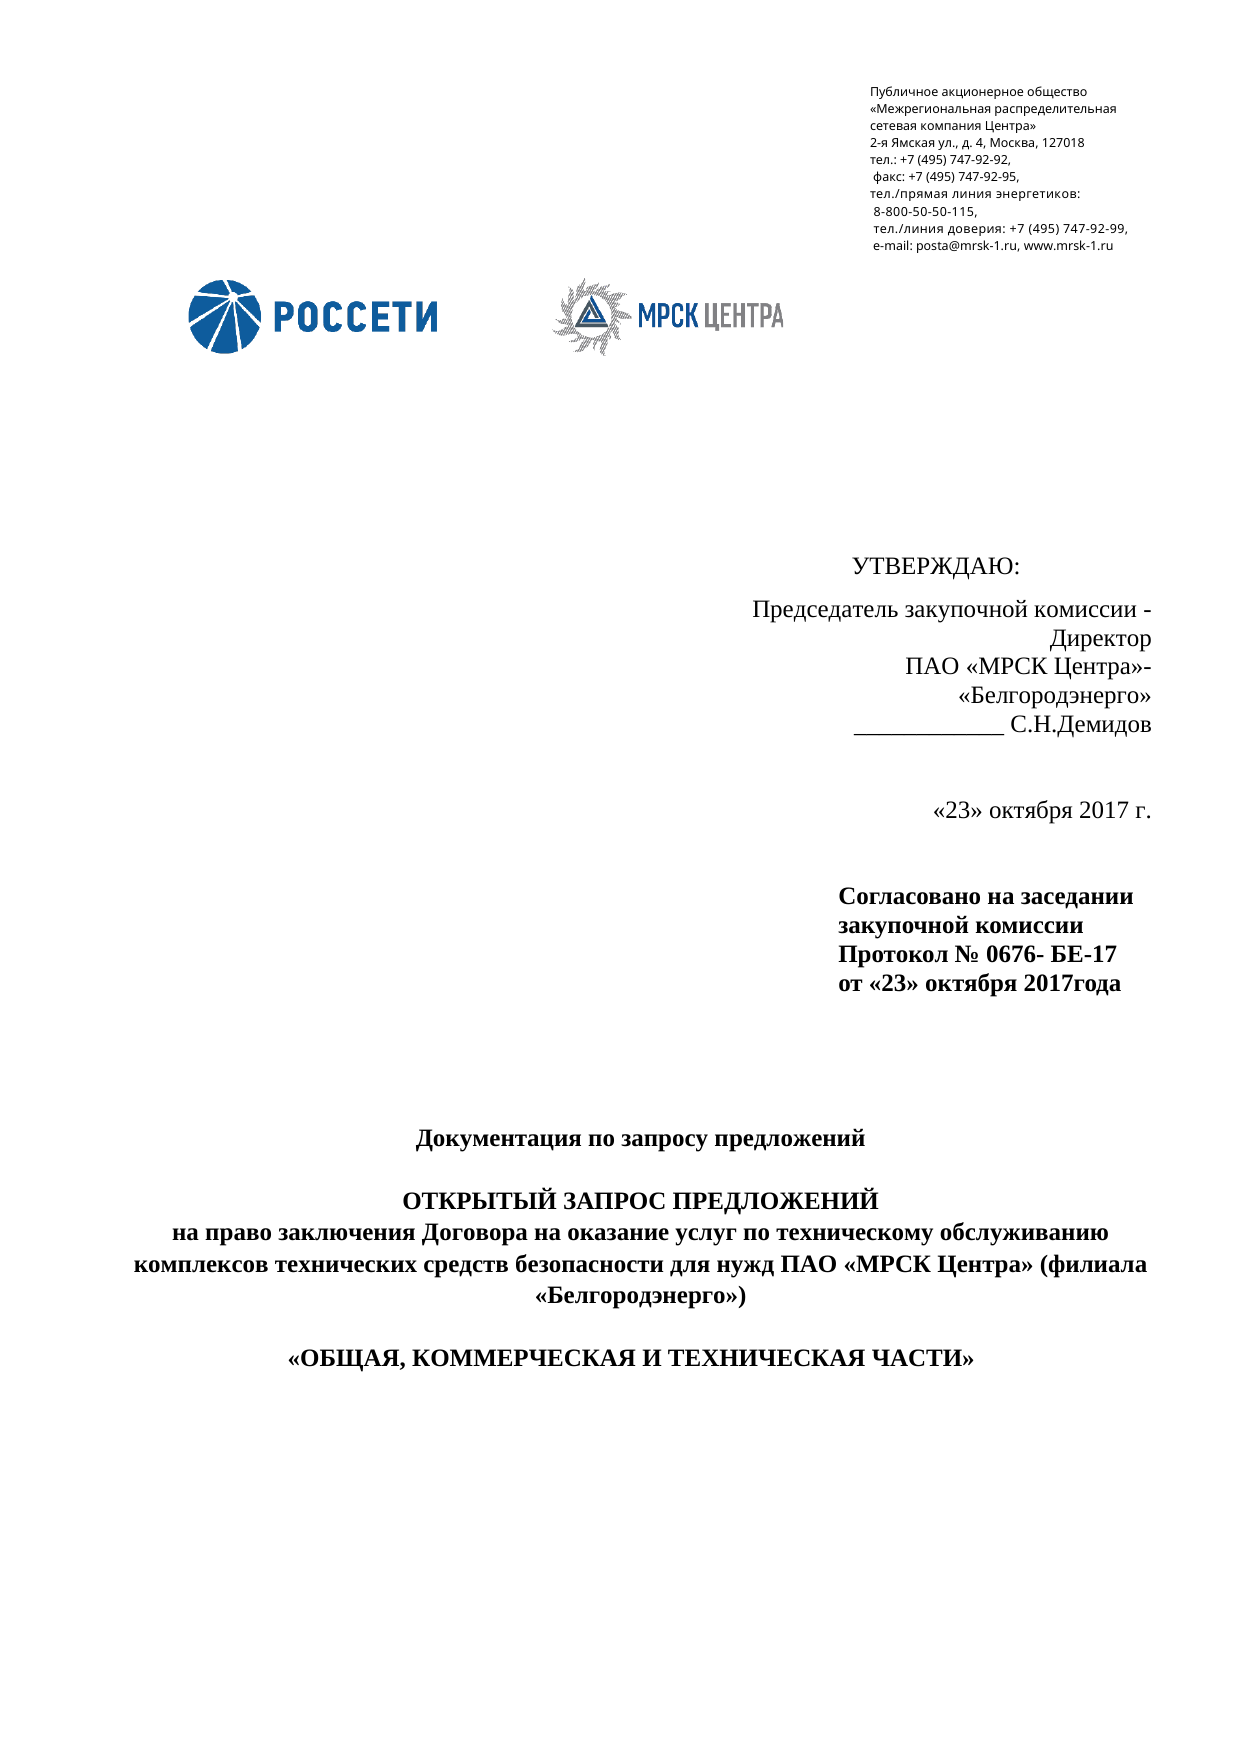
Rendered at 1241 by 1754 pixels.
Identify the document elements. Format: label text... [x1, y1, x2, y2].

text ОТКРЫТЫЙ ЗАПРОС ПРЕДЛОЖЕНИЙ [129, 1186, 1152, 1214]
text «23» октября 2017 г. [720, 795, 1152, 824]
text Протокол № 0676- БЕ-17 [838, 939, 1152, 968]
text от «23» октября 2017года [838, 968, 1152, 996]
text «Белгородэнерго» [129, 680, 1152, 709]
text УТВЕРЖДАЮ: [720, 551, 1152, 579]
text Документация по запросу предложений [129, 1123, 1152, 1151]
text закупочной комиссии [838, 910, 1152, 939]
text на право заключения Договора на оказание услуг по техническому обслуживанию комплексов технических средств безопасности для нужд ПАО «МРСК Центра» (филиала «Белгородэнерго») [129, 1217, 1152, 1309]
text Председатель закупочной комиссии - [129, 594, 1152, 623]
text Директор [129, 623, 1152, 651]
picture [188, 278, 784, 356]
text ____________ С.Н.Демидов [129, 709, 1152, 738]
text Согласовано на заседании [838, 881, 1152, 910]
text ПАО «МРСК Центра»- [129, 651, 1152, 680]
text «ОБЩАЯ, КОММЕРЧЕСКАЯ и техническая ЧАСТИ» [73, 1343, 1183, 1372]
